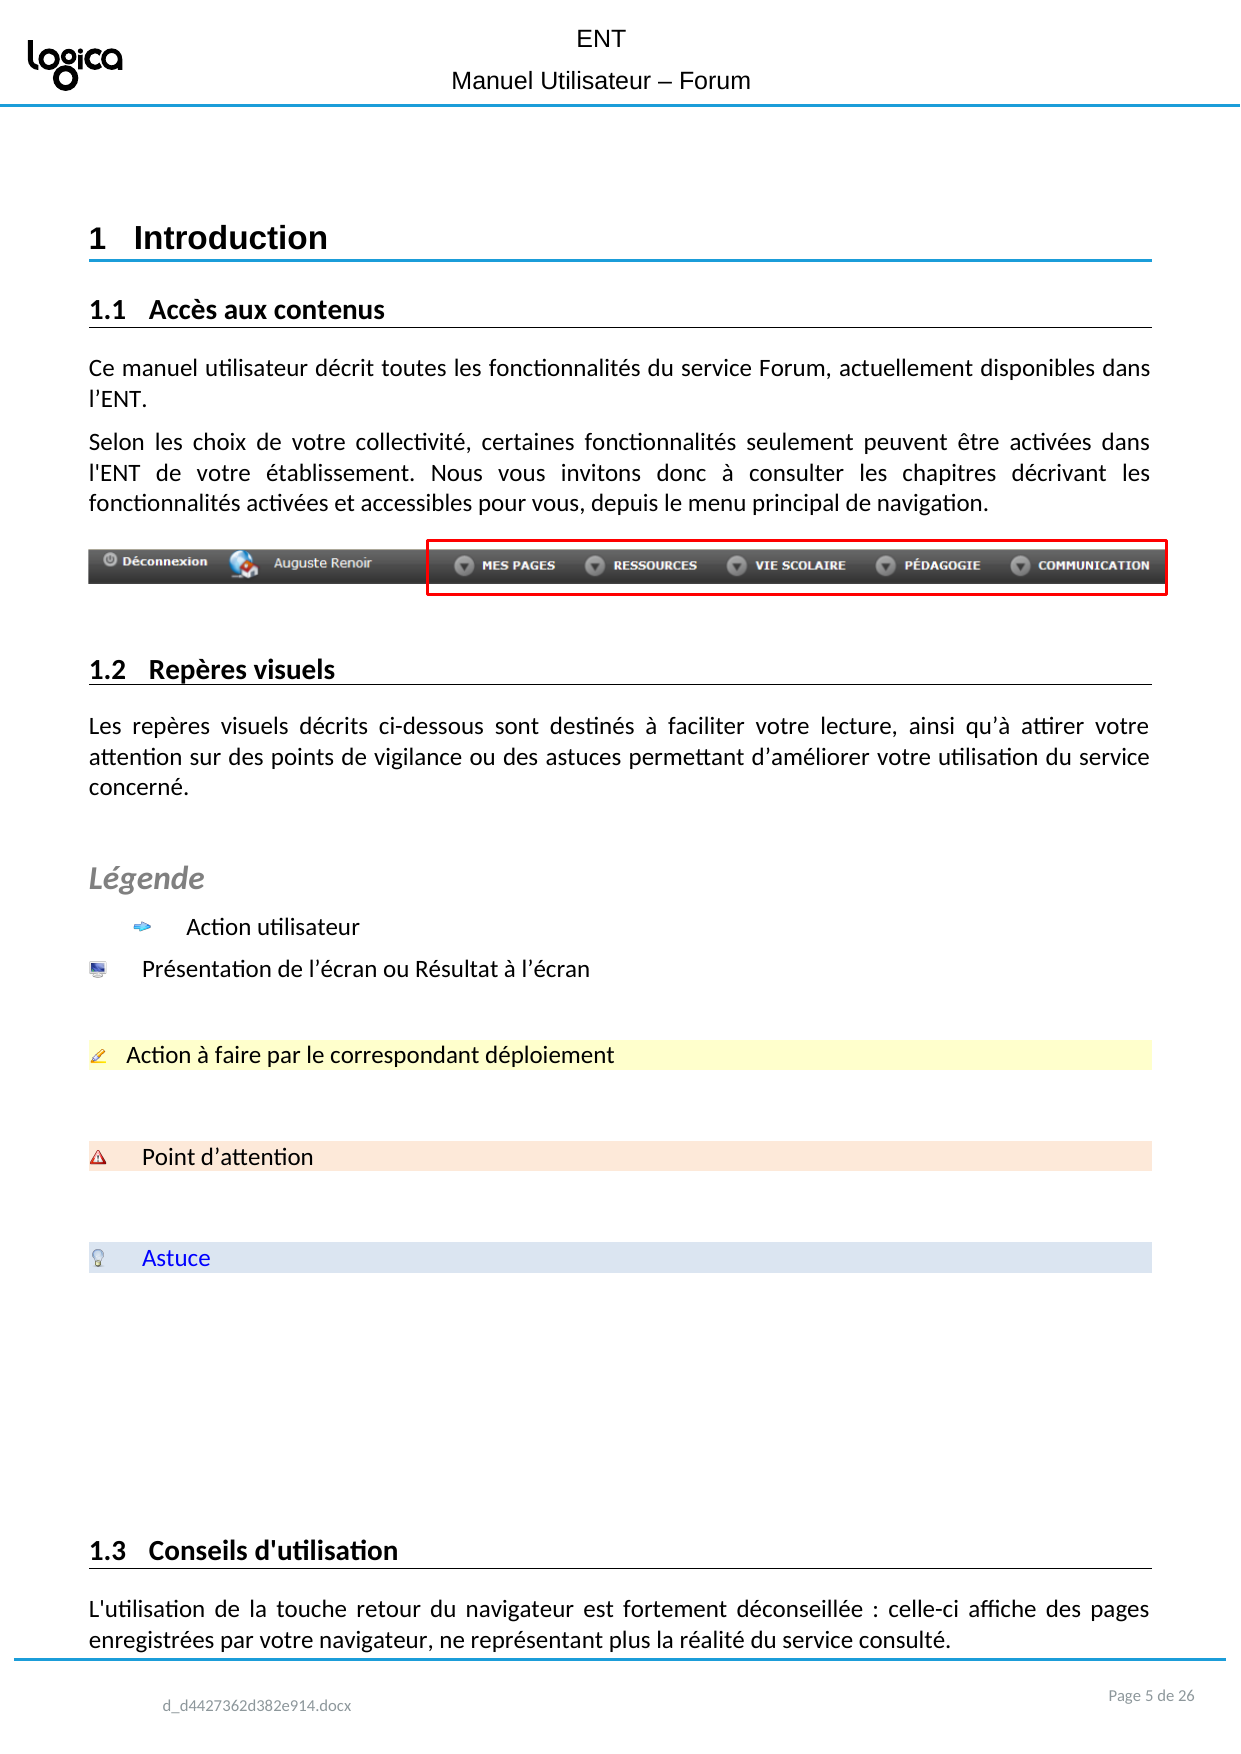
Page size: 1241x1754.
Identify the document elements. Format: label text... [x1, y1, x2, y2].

subtitle Introduction [89, 219, 1152, 259]
text Astuce [89, 1242, 1152, 1273]
text Ce manuel utilisateur décrit toutes les fonctionnalités du service Forum, actuellement disponibles dans l’ENT. [89, 353, 1152, 414]
subtitle Accès aux contenus [89, 299, 1152, 327]
subtitle Repères visuels [89, 659, 1152, 684]
picture [88, 549, 426, 584]
picture [89, 961, 107, 978]
text Les repères visuels décrits ci-dessous sont destinés à faciliter votre lecture, ainsi qu’à attirer votre attention sur des points de vigilance ou des astuces permettant d’améliorer votre utilisation du service concerné. [89, 710, 1152, 802]
subtitle Conseils d'utilisation [89, 1541, 1152, 1568]
picture [89, 1047, 107, 1064]
text Selon les choix de votre collectivité, certaines fonctionnalités seulement peuvent être activées dans l'ENT de votre établissement. Nous vous invitons donc à consulter les chapitres décrivant les fonctionnalités activées et accessibles pour vous, depuis le menu principal de navigation. [89, 426, 1152, 518]
picture [89, 1148, 107, 1166]
text Présentation de l’écran ou Résultat à l’écran [89, 954, 1152, 984]
text Action utilisateur [133, 911, 1152, 941]
text Point d’attention [89, 1141, 1152, 1171]
picture [429, 549, 1165, 584]
picture [133, 918, 151, 935]
text Légende [89, 857, 1152, 898]
text Action à faire par le correspondant déploiement [89, 1040, 1152, 1070]
picture [89, 1249, 107, 1267]
text L'utilisation de la touche retour du navigateur est fortement déconseillée : celle-ci affiche des pages enregistrées par votre navigateur, ne représentant plus la réalité du service consulté. [89, 1594, 1152, 1655]
